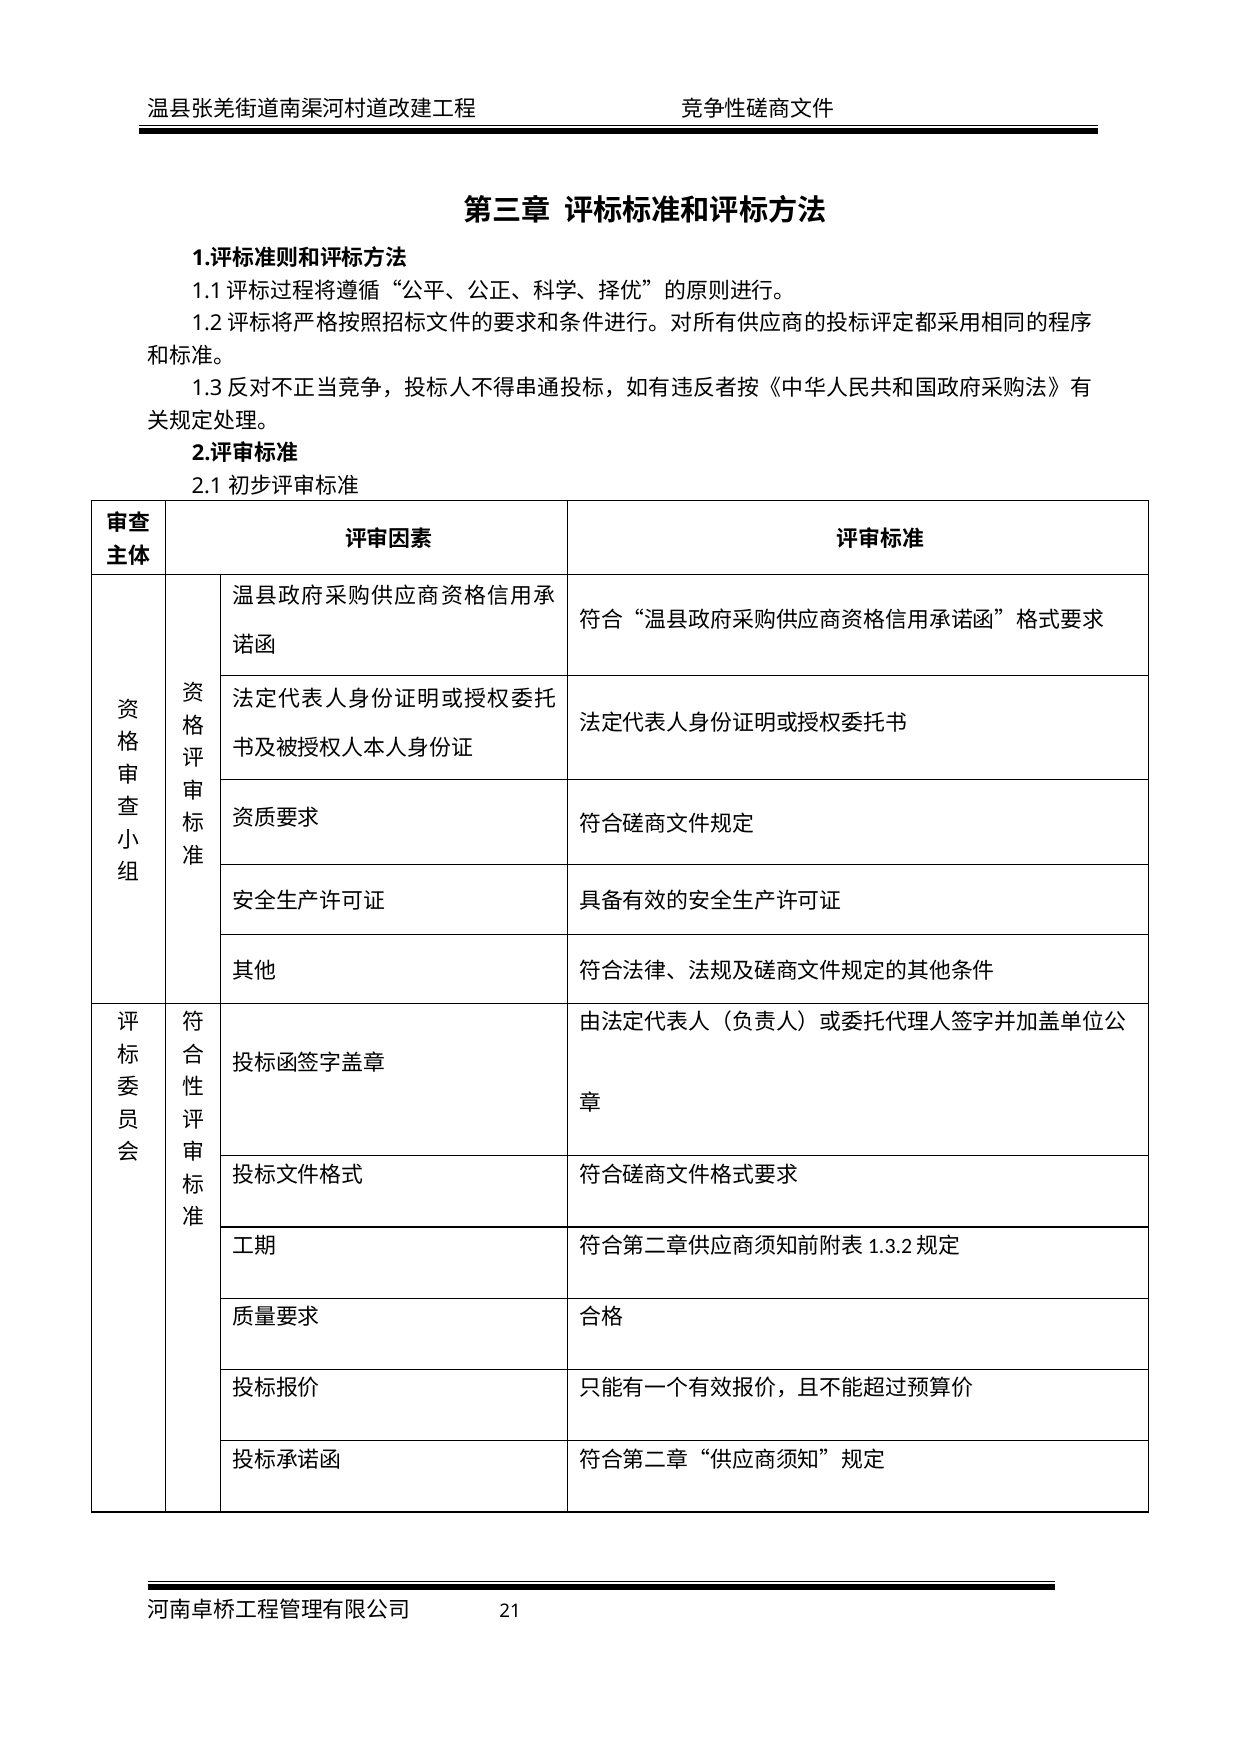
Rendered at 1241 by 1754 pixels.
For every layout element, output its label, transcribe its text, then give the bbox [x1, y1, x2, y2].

table_header 评审标准 [568, 501, 1148, 573]
table_cell 法定代表人身份证明或授权委托书及被授权人本人身份证 [221, 676, 567, 779]
table_cell 资 格 审 查 小 组 [92, 575, 165, 1003]
table_cell 只能有一个有效报价，且不能超过预算价 [568, 1370, 1148, 1440]
text 1.3反对不正当竞争，投标人不得串通投标，如有违反者按《中华人民共和国政府采购法》有关规定处理。 [148, 370, 1093, 435]
table_cell 资 格 评 审 标 准 [166, 575, 220, 1003]
table_cell 投标文件格式 [221, 1156, 567, 1226]
table_cell 资质要求 [221, 780, 567, 864]
table_cell 温县政府采购供应商资格信用承诺函 [221, 575, 567, 674]
text 1.评标准则和评标方法 [148, 240, 1093, 272]
text 第三章 评标标准和评标方法 [148, 175, 1093, 240]
table_cell 质量要求 [221, 1299, 567, 1369]
table_cell 合格 [568, 1299, 1148, 1369]
table_header 评审因素 [166, 501, 567, 573]
table_cell 评 标 委 员 会 [92, 1004, 165, 1511]
table_header 审查 主体 [92, 501, 165, 573]
table_cell 投标承诺函 [221, 1441, 567, 1511]
table_cell 符合磋商文件规定 [568, 780, 1148, 864]
text 1.1评标过程将遵循“公平、公正、科学、择优”的原则进行。 [148, 272, 1093, 305]
table_cell 符 合 性 评 审 标 准 [166, 1004, 220, 1511]
table_cell 其他 [221, 935, 567, 1003]
table_cell 由法定代表人（负责人）或委托代理人签字并加盖单位公章 [568, 1004, 1148, 1155]
table_cell 具备有效的安全生产许可证 [568, 865, 1148, 933]
table_cell 投标报价 [221, 1370, 567, 1440]
table_cell 投标函签字盖章 [221, 1004, 567, 1155]
table_cell 符合“温县政府采购供应商资格信用承诺函”格式要求 [568, 575, 1148, 674]
text 1.2评标将严格按照招标文件的要求和条件进行。对所有供应商的投标评定都采用相同的程序和标准。 [148, 305, 1093, 370]
text 2.1 初步评审标准 [148, 467, 1093, 500]
text 2.评审标准 [148, 435, 1093, 467]
table_cell 符合磋商文件格式要求 [568, 1156, 1148, 1226]
table_cell 符合第二章供应商须知前附表1.3.2规定 [568, 1228, 1148, 1298]
table_cell 符合第二章“供应商须知”规定 [568, 1441, 1148, 1511]
table_cell 法定代表人身份证明或授权委托书 [568, 676, 1148, 779]
table_cell 符合法律、法规及磋商文件规定的其他条件 [568, 935, 1148, 1003]
table_cell 安全生产许可证 [221, 865, 567, 933]
table_cell 工期 [221, 1228, 567, 1298]
